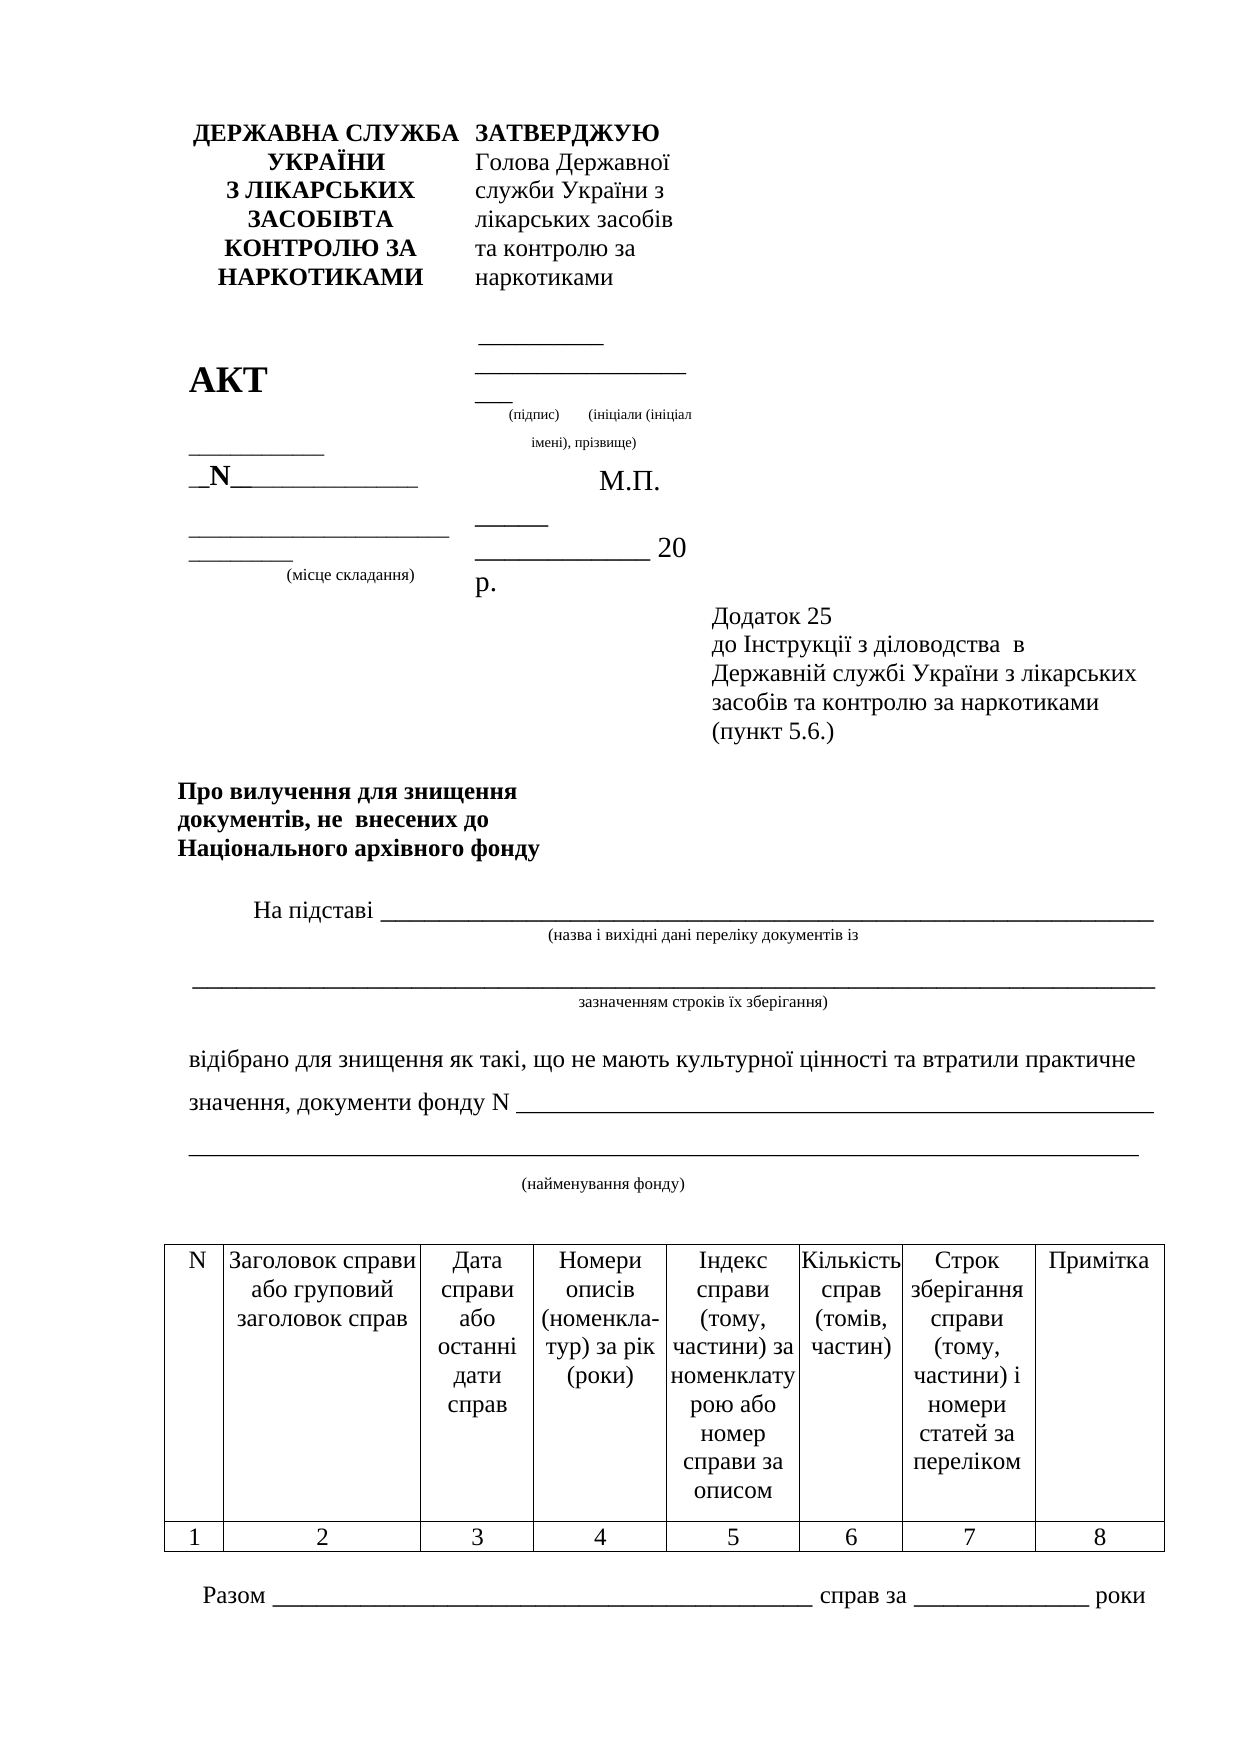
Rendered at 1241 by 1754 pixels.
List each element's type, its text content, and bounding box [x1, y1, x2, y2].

text документів, не внесених до [177, 804, 1152, 833]
table_cell 2 [224, 1522, 420, 1551]
table_header Кількість справ (томів, частин) [800, 1245, 902, 1521]
table_cell 8 [1036, 1522, 1164, 1551]
table_header ДЕРЖАВНА СЛУЖБА УКРАЇНИ З ЛІКАРСЬКИХ ЗАСОБІВТА КОНТРОЛЮ ЗА НАРКОТИКАМИ АКТ _______________N__________________ ___________________________________ (місце складання) [177, 118, 464, 631]
table_cell 1 [165, 1522, 223, 1551]
table_header Строк зберігання справи (тому, частини) і номери статей за переліком [903, 1245, 1035, 1521]
table_header ЗАТВЕРДЖУЮ Голова Державної служби України з лікарських засобів та контролю за наркотиками __________ ____________________ (підпис) (ініціали (ініціал імені), прізвище) М.П. _____ ____________ 20 р. [464, 118, 704, 631]
table_cell 3 [421, 1522, 533, 1551]
table_header Індекс справи (тому, частини) за номенклатурою або номер справи за описом [667, 1245, 799, 1521]
table_cell 6 [800, 1522, 902, 1551]
table_cell 7 [903, 1522, 1035, 1551]
text Національного архівного фонду [177, 833, 1152, 862]
text Про вилучення для знищення [177, 776, 1152, 804]
table_cell 5 [667, 1522, 799, 1551]
table_header Примітка [1036, 1245, 1164, 1521]
table_header Додаток 25 до Інструкції з діловодства в Державній службі України з лікарських засобів та контролю за наркотиками (пункт 5.6.) [709, 598, 1147, 748]
table_header Заголовок справи або груповий заголовок справ [224, 1245, 420, 1521]
table_header На підставі _____________________________________________________ (назва і вихідні дані переліку документів із __________________________________________________________________ зазначенням строків їх зберігання) відібрано для знищення як такі, що не мають культурної цінності та втратили практичне значення, документи фонду N ___________________________________________________ ____________________________________________________________________________ (найменування фонду) [177, 891, 1167, 1220]
table_header N [165, 1245, 223, 1521]
text Разом _____________________________________ справ за ____________ роки [177, 1576, 1152, 1609]
table_header Дата справи або останні дати справ [421, 1245, 533, 1521]
table_cell 4 [534, 1522, 666, 1551]
table_header Номери описів (номенкла-тур) за рік (роки) [534, 1245, 666, 1521]
